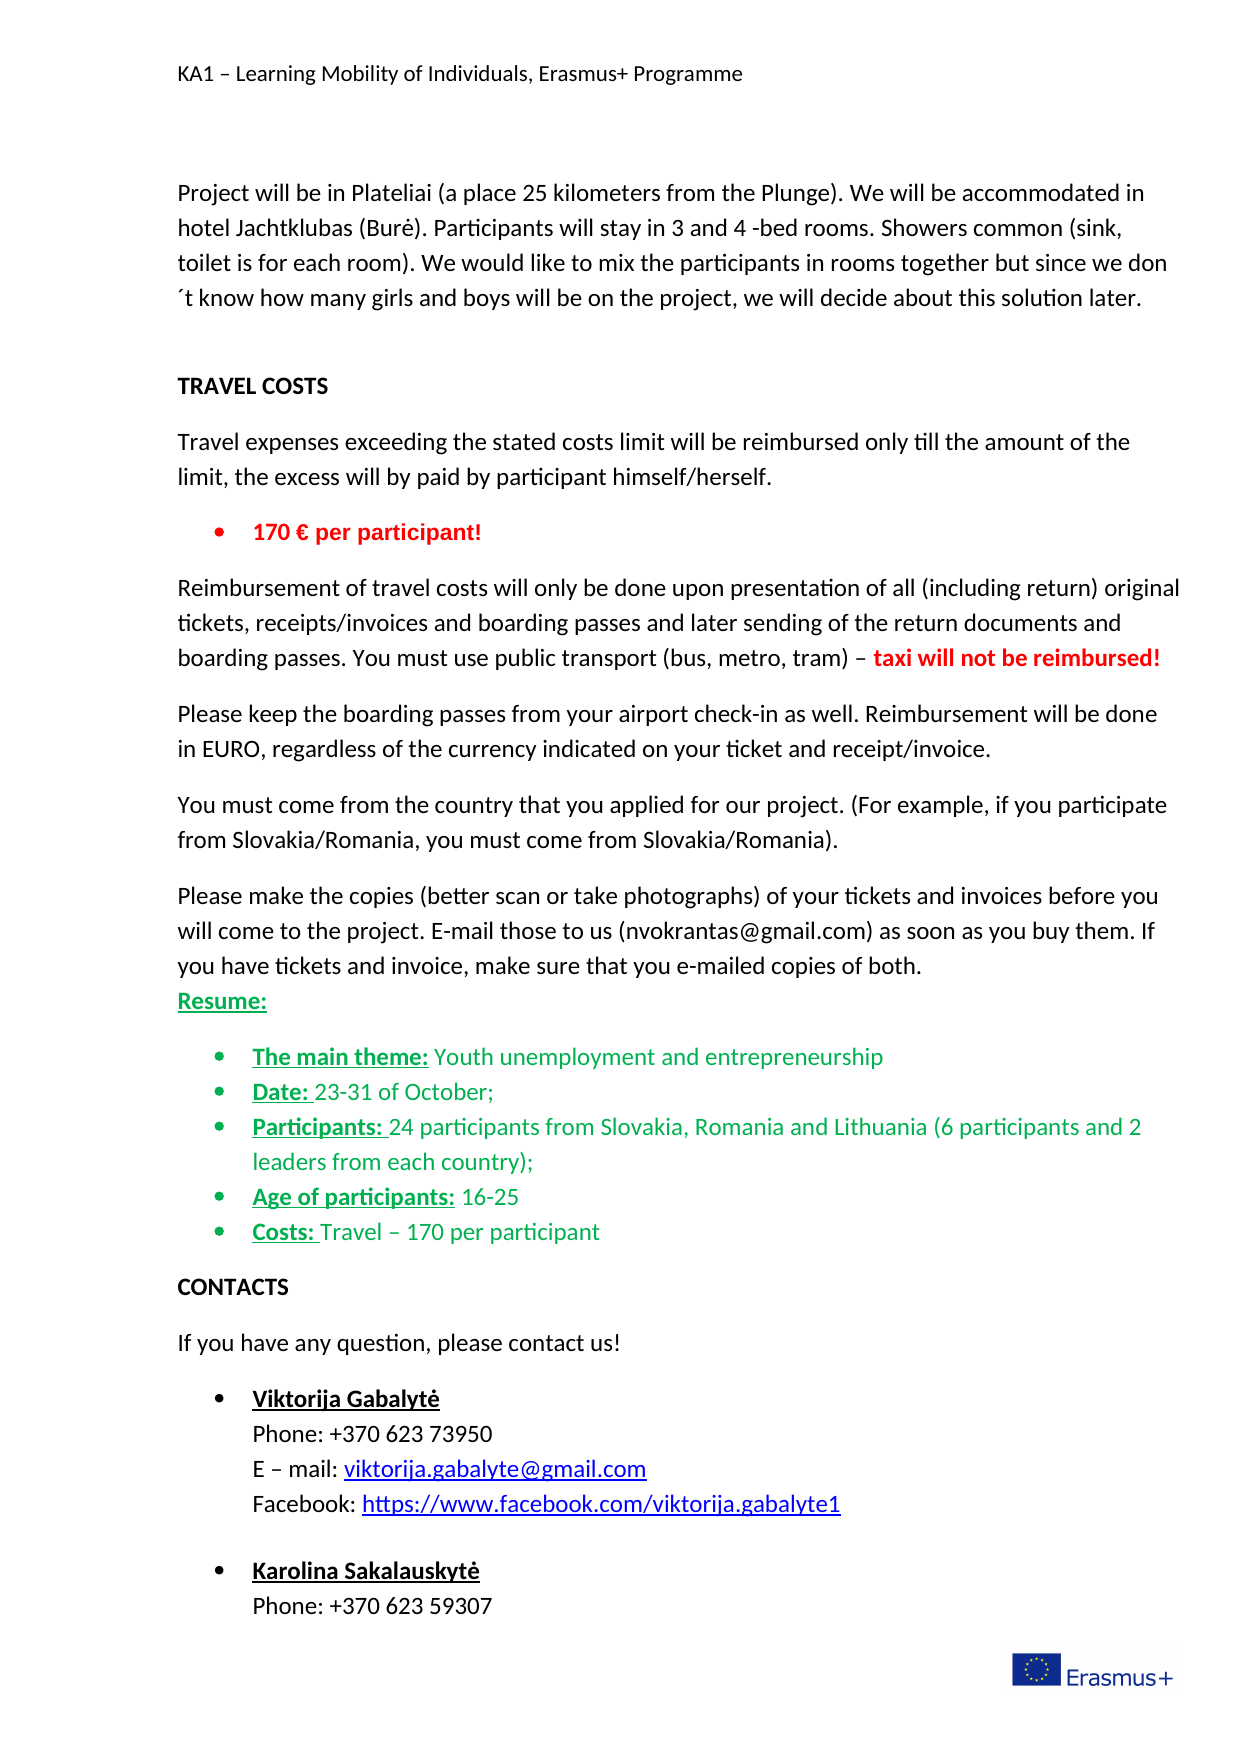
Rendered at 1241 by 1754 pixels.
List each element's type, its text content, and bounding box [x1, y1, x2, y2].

list The main theme: Youth unemployment and entrepreneurship [215, 1041, 1181, 1071]
text Please keep the boarding passes from your airport check-in as well. Reimbursement will be done in EURO, regardless of the currency indicated on your ticket and receipt/invoice. [177, 698, 1181, 764]
text You must come from the country that you applied for our project. (For example, if you participate from Slovakia/Romania, you must come from Slovakia/Romania). [177, 789, 1181, 854]
list Costs: Travel – 170 per participant [215, 1216, 1181, 1246]
text Project will be in Plateliai (a place 25 kilometers from the Plunge). We will be accommodated in hotel Jachtklubas (Burė). Participants will stay in 3 and 4 -bed rooms. Showers common (sink, toilet is for each room). We would like to mix the participants in rooms together but since we don´t know how many girls and boys will be on the project, we will decide about this solution later. [177, 177, 1181, 345]
list Viktorija Gabalytė Phone: +370 623 73950 E – mail: viktorija.gabalyte@gmail.com Facebook: https://www.facebook.com/viktorija.gabalyte1 [215, 1383, 1181, 1551]
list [215, 1555, 1181, 1621]
text Please make the copies (better scan or take photographs) of your tickets and invoices before you will come to the project. E-mail those to us (nvokrantas@gmail.com) as soon as you buy them. If you have tickets and invoice, make sure that you e-mailed copies of both. Resume: [177, 880, 1181, 1015]
text Travel expenses exceeding the stated costs limit will be reimbursed only till the amount of the limit, the excess will by paid by participant himself/herself. [177, 426, 1181, 491]
list Date: 23-31 of October; [215, 1076, 1181, 1106]
list 170 € per participant! [215, 517, 1181, 547]
text If you have any question, please contact us! [177, 1327, 1181, 1358]
text Reimbursement of travel costs will only be done upon presentation of all (including return) original tickets, receipts/invoices and boarding passes and later sending of the return documents and boarding passes. You must use public transport (bus, metro, tram) – taxi will not be reimbursed! [177, 572, 1181, 673]
text CONTACTS [177, 1272, 1181, 1302]
picture [1003, 1644, 1182, 1695]
list Participants: 24 participants from Slovakia, Romania and Lithuania (6 participants and 2 leaders from each country); [215, 1111, 1181, 1176]
text TRAVEL COSTS [177, 370, 1181, 400]
list Age of participants: 16-25 [215, 1181, 1181, 1211]
